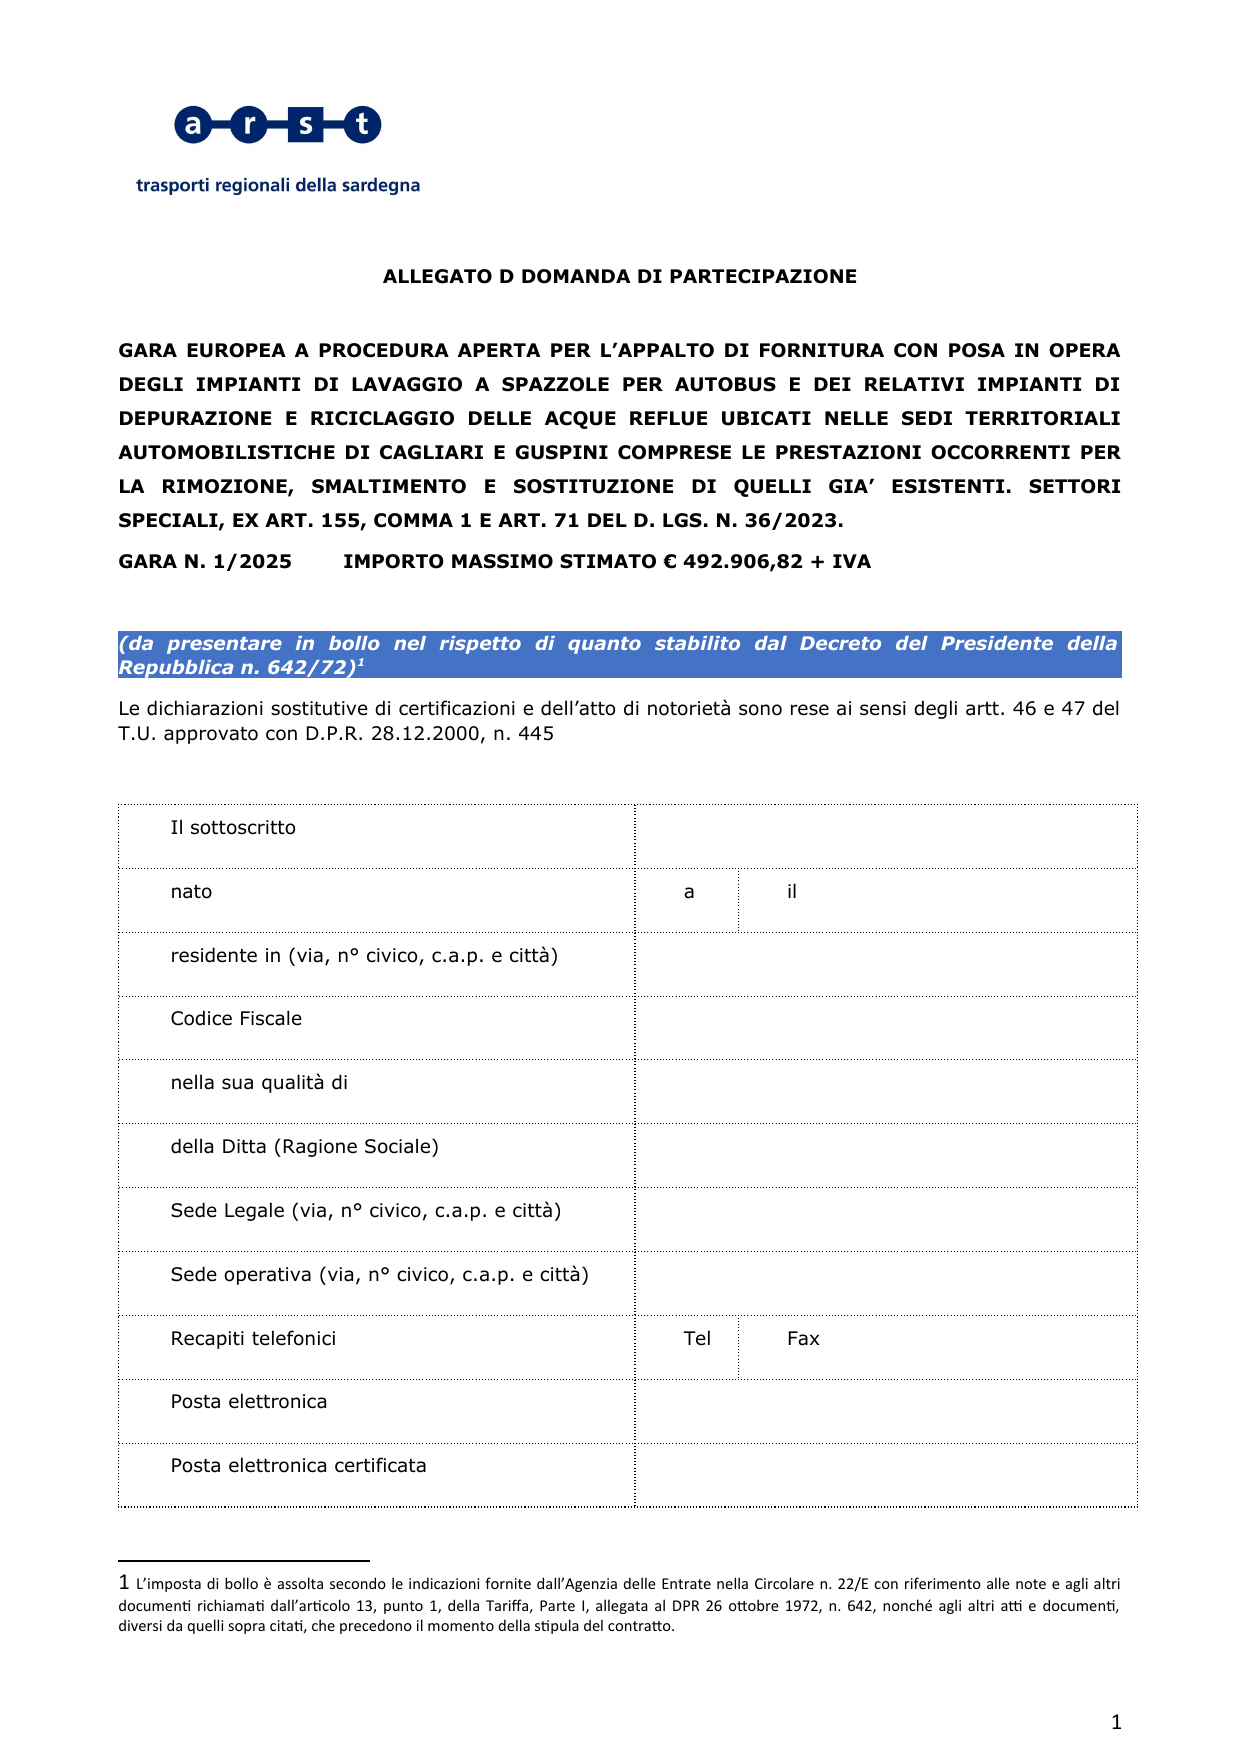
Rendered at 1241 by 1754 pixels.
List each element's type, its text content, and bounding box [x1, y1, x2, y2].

table_cell [635, 1123, 1137, 1187]
table_cell [635, 996, 1137, 1059]
table_cell nella sua qualità di [119, 1059, 635, 1123]
table_cell [635, 1187, 1137, 1251]
table_cell Codice Fiscale [119, 996, 635, 1059]
text Le dichiarazioni sostitutive di certificazioni e dell’atto di notorietà sono rese ai sensi degli artt. 46 e 47 del T.U. approvato con D.P.R. 28.12.2000, n. 445 [118, 697, 1122, 744]
table_cell Sede Legale (via, n° civico, c.a.p. e città) [119, 1187, 635, 1251]
table_cell [635, 1059, 1137, 1123]
text ALLEGATO D DOMANDA DI PARTECIPAZIONE [118, 264, 1122, 287]
table_cell [635, 1251, 1137, 1315]
table_cell [635, 932, 1137, 996]
table_header Il sottoscritto [119, 804, 635, 868]
table_header [635, 804, 1137, 868]
text (da presentare in bollo nel rispetto di quanto stabilito dal Decreto del Presidente della Repubblica n. 642/72) [118, 631, 1122, 678]
table_cell a [635, 868, 738, 932]
text GARA EUROPEA A PROCEDURA APERTA PER L’APPALTO DI FORNITURA CON POSA IN OPERA DEGLI IMPIANTI DI LAVAGGIO A SPAZZOLE PER AUTOBUS E DEI RELATIVI IMPIANTI DI DEPURAZIONE E RICICLAGGIO DELLE ACQUE REFLUE UBICATI NELLE SEDI TERRITORIALI AUTOMOBILISTICHE DI CAGLIARI E GUSPINI COMPRESE LE PRESTAZIONI OCCORRENTI PER LA RIMOZIONE, SMALTIMENTO E SOSTITUZIONE DI QUELLI GIA’ ESISTENTI. SETTORI SPECIALI, EX ART. 155, COMMA 1 E ART. 71 DEL D. LGS. N. 36/2023. [118, 338, 1122, 532]
table_cell [635, 1443, 1137, 1506]
picture [118, 102, 434, 198]
table_cell Sede operativa (via, n° civico, c.a.p. e città) [119, 1251, 635, 1315]
table_cell della Ditta (Ragione Sociale) [119, 1123, 635, 1187]
table_cell Tel [635, 1315, 738, 1379]
table_cell residente in (via, n° civico, c.a.p. e città) [119, 932, 635, 996]
table_cell Fax [738, 1315, 1137, 1379]
text GARA N. 1/2025 IMPORTO MASSIMO STIMATO € 492.906,82 + IVA [118, 549, 1122, 572]
table_cell Posta elettronica certificata [119, 1443, 635, 1506]
table_cell il [738, 868, 1137, 932]
table_cell nato [119, 868, 635, 932]
table_cell [635, 1379, 1137, 1442]
table_cell Recapiti telefonici [119, 1315, 635, 1379]
table_cell Posta elettronica [119, 1379, 635, 1442]
